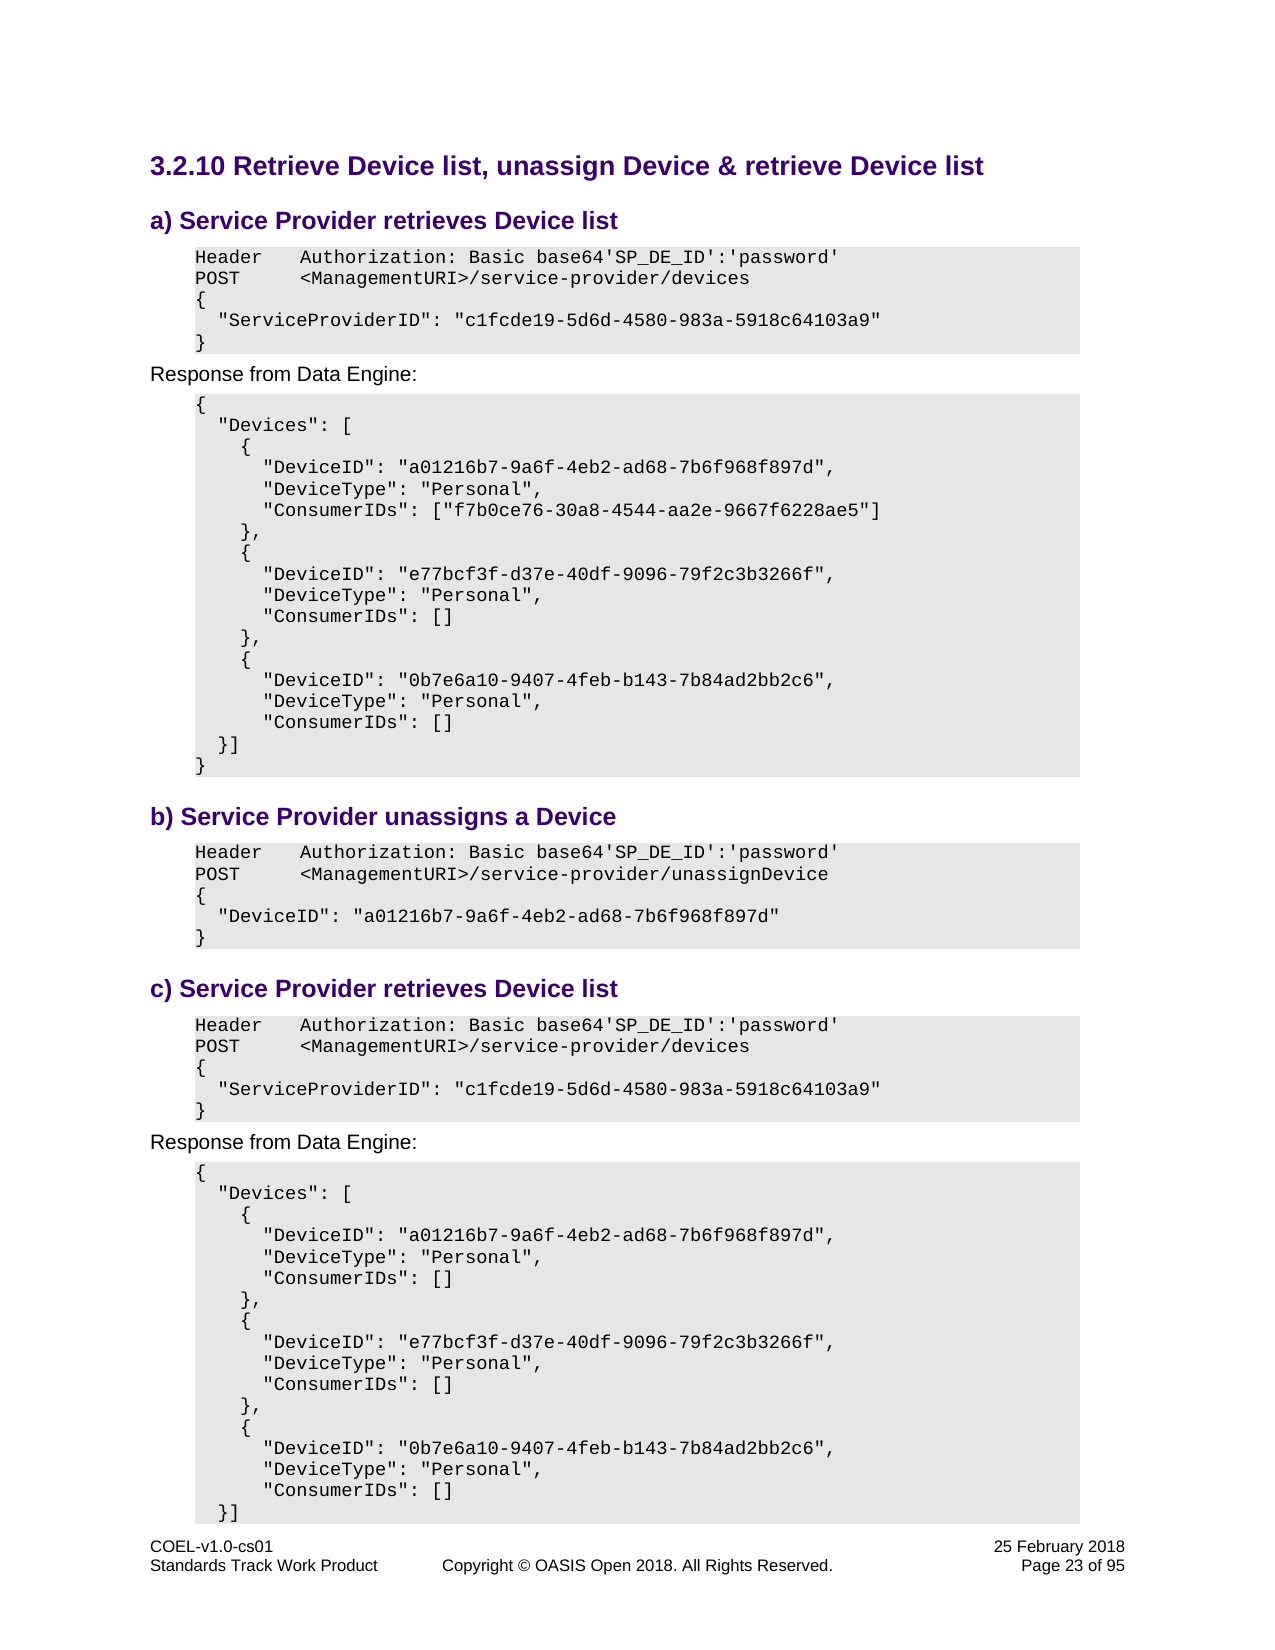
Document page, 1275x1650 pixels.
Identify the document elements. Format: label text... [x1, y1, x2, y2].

subtitle Retrieve Device list, unassign Device & retrieve Device list [150, 150, 1125, 181]
text } [195, 1101, 1080, 1122]
text { [195, 886, 1080, 907]
text POST <ManagementURI>/service-provider/devices [195, 1037, 1080, 1058]
text POST <ManagementURI>/service-provider/unassignDevice [195, 864, 1080, 886]
text "Devices": [ [195, 1184, 1080, 1205]
subtitle c) Service Provider retrieves Device list [150, 974, 1125, 1003]
text { [195, 649, 1080, 671]
text { [195, 290, 1080, 311]
text "DeviceType": "Personal", [195, 1460, 1080, 1481]
text "Devices": [ [195, 416, 1080, 437]
text "DeviceID": "0b7e6a10-9407-4feb-b143-7b84ad2bb2c6", [195, 671, 1080, 692]
text "DeviceID": "a01216b7-9a6f-4eb2-ad68-7b6f968f897d", [195, 1226, 1080, 1247]
text Response from Data Engine: [150, 362, 1125, 386]
text "DeviceType": "Personal", [195, 586, 1080, 607]
text { [195, 1162, 1080, 1184]
text }, [195, 1396, 1080, 1417]
text "ConsumerIDs": [] [195, 1269, 1080, 1290]
text "ConsumerIDs": [] [195, 713, 1080, 734]
text } [195, 928, 1080, 949]
text Header Authorization: Basic base64'SP_DE_ID':'password' [195, 843, 1080, 864]
text { [195, 1417, 1080, 1439]
text "DeviceID": "a01216b7-9a6f-4eb2-ad68-7b6f968f897d", [195, 458, 1080, 479]
text "DeviceType": "Personal", [195, 692, 1080, 713]
text { [195, 543, 1080, 564]
text "DeviceID": "a01216b7-9a6f-4eb2-ad68-7b6f968f897d" [195, 907, 1080, 928]
text "ConsumerIDs": [] [195, 1481, 1080, 1502]
text "DeviceID": "0b7e6a10-9407-4feb-b143-7b84ad2bb2c6", [195, 1439, 1080, 1460]
text "ServiceProviderID": "c1fcde19-5d6d-4580-983a-5918c64103a9" [195, 1079, 1080, 1101]
text }, [195, 628, 1080, 649]
text "DeviceID": "e77bcf3f-d37e-40df-9096-79f2c3b3266f", [195, 1332, 1080, 1354]
text "DeviceID": "e77bcf3f-d37e-40df-9096-79f2c3b3266f", [195, 564, 1080, 586]
text "ConsumerIDs": ["f7b0ce76-30a8-4544-aa2e-9667f6228ae5"] [195, 501, 1080, 522]
text }, [195, 522, 1080, 543]
text "ServiceProviderID": "c1fcde19-5d6d-4580-983a-5918c64103a9" [195, 311, 1080, 332]
text "ConsumerIDs": [] [195, 607, 1080, 628]
text }, [195, 1290, 1080, 1311]
text Response from Data Engine: [150, 1130, 1125, 1154]
text }] [195, 734, 1080, 756]
text { [195, 1311, 1080, 1332]
subtitle b) Service Provider unassigns a Device [150, 802, 1125, 831]
text } [195, 332, 1080, 354]
text POST <ManagementURI>/service-provider/devices [195, 269, 1080, 290]
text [195, 247, 1080, 269]
text { [195, 1205, 1080, 1226]
text "ConsumerIDs": [] [195, 1375, 1080, 1396]
text } [195, 756, 1080, 777]
text { [195, 437, 1080, 458]
text "DeviceType": "Personal", [195, 1247, 1080, 1269]
text "DeviceType": "Personal", [195, 1354, 1080, 1375]
text }] [195, 1502, 1080, 1524]
text Header Authorization: Basic base64'SP_DE_ID':'password' [195, 1016, 1080, 1037]
text { [195, 1058, 1080, 1079]
subtitle a) Service Provider retrieves Device list [150, 206, 1125, 235]
text "DeviceType": "Personal", [195, 479, 1080, 501]
text { [195, 394, 1080, 416]
